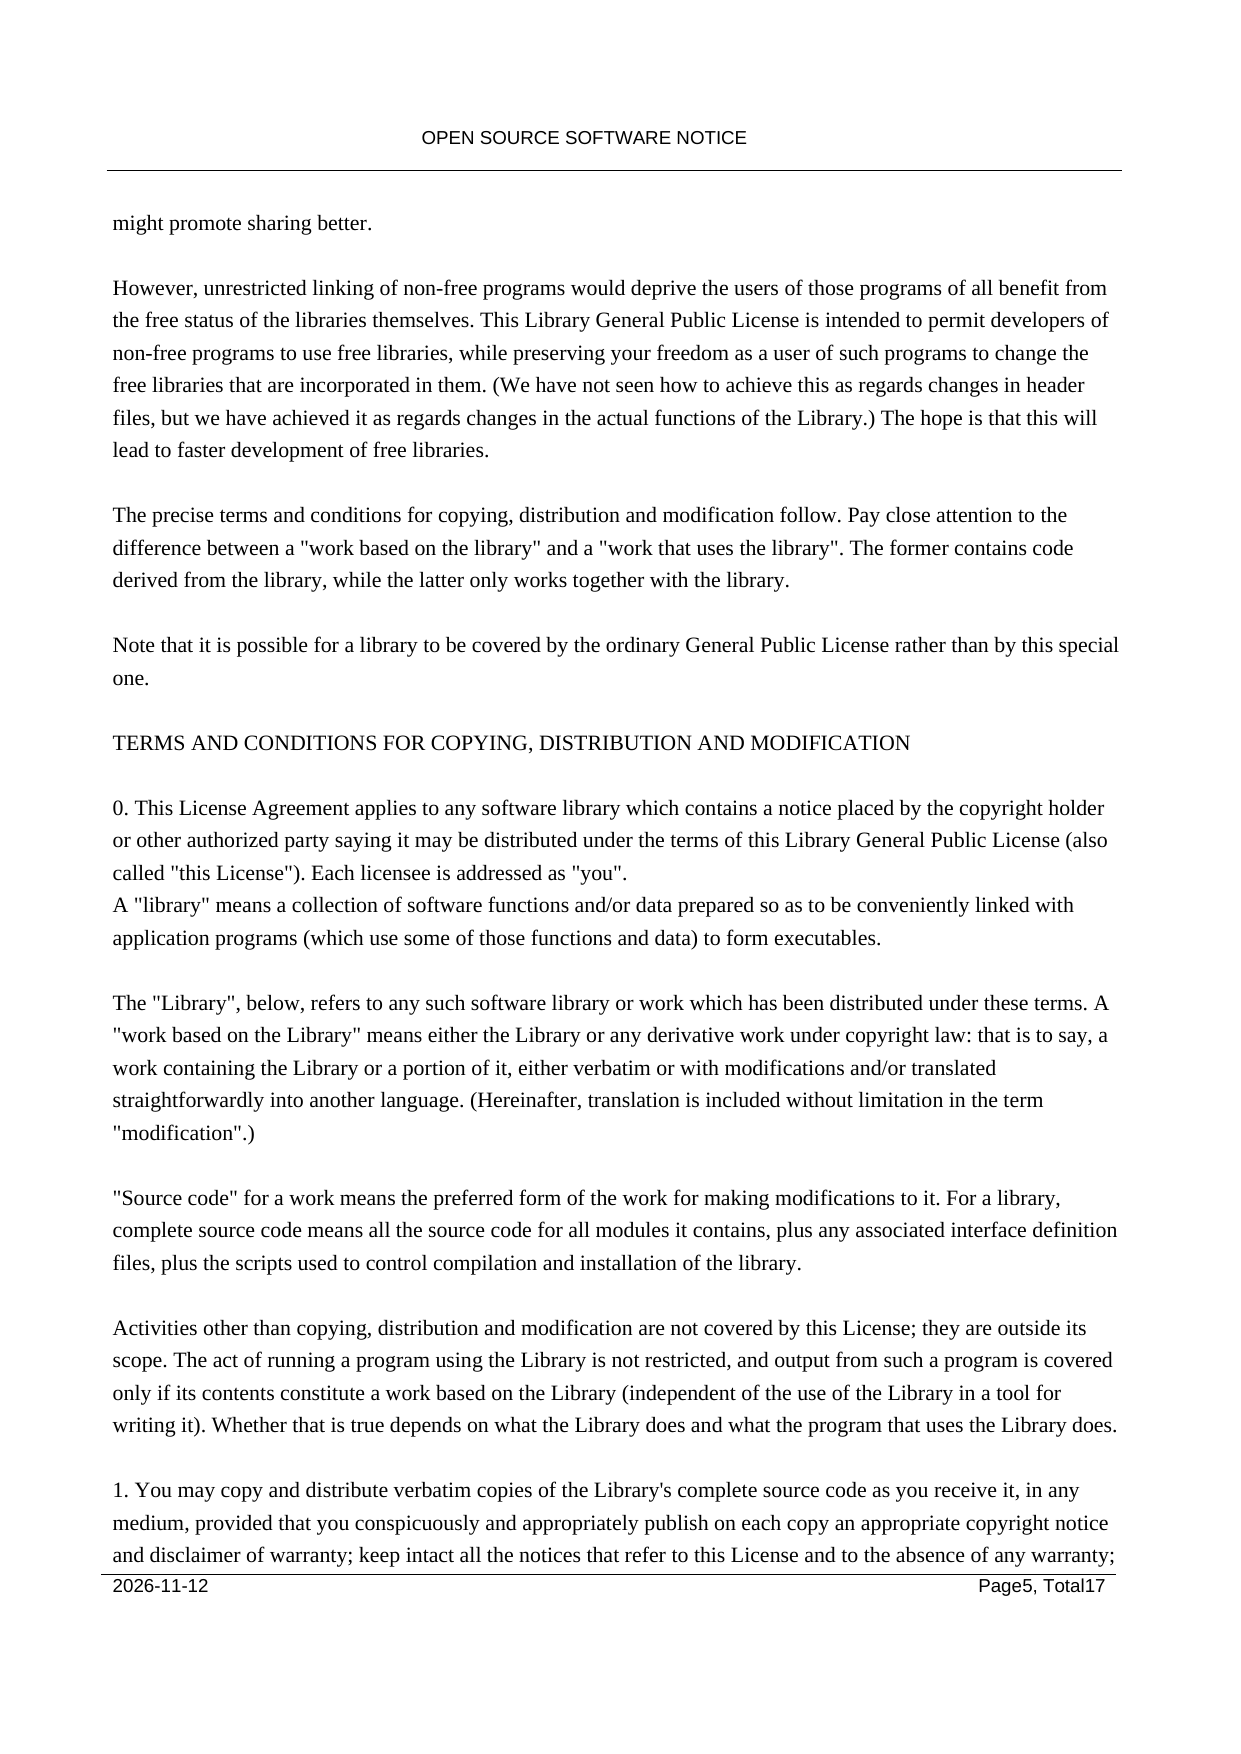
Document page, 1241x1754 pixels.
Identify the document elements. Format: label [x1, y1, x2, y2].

text [112, 206, 1128, 1571]
